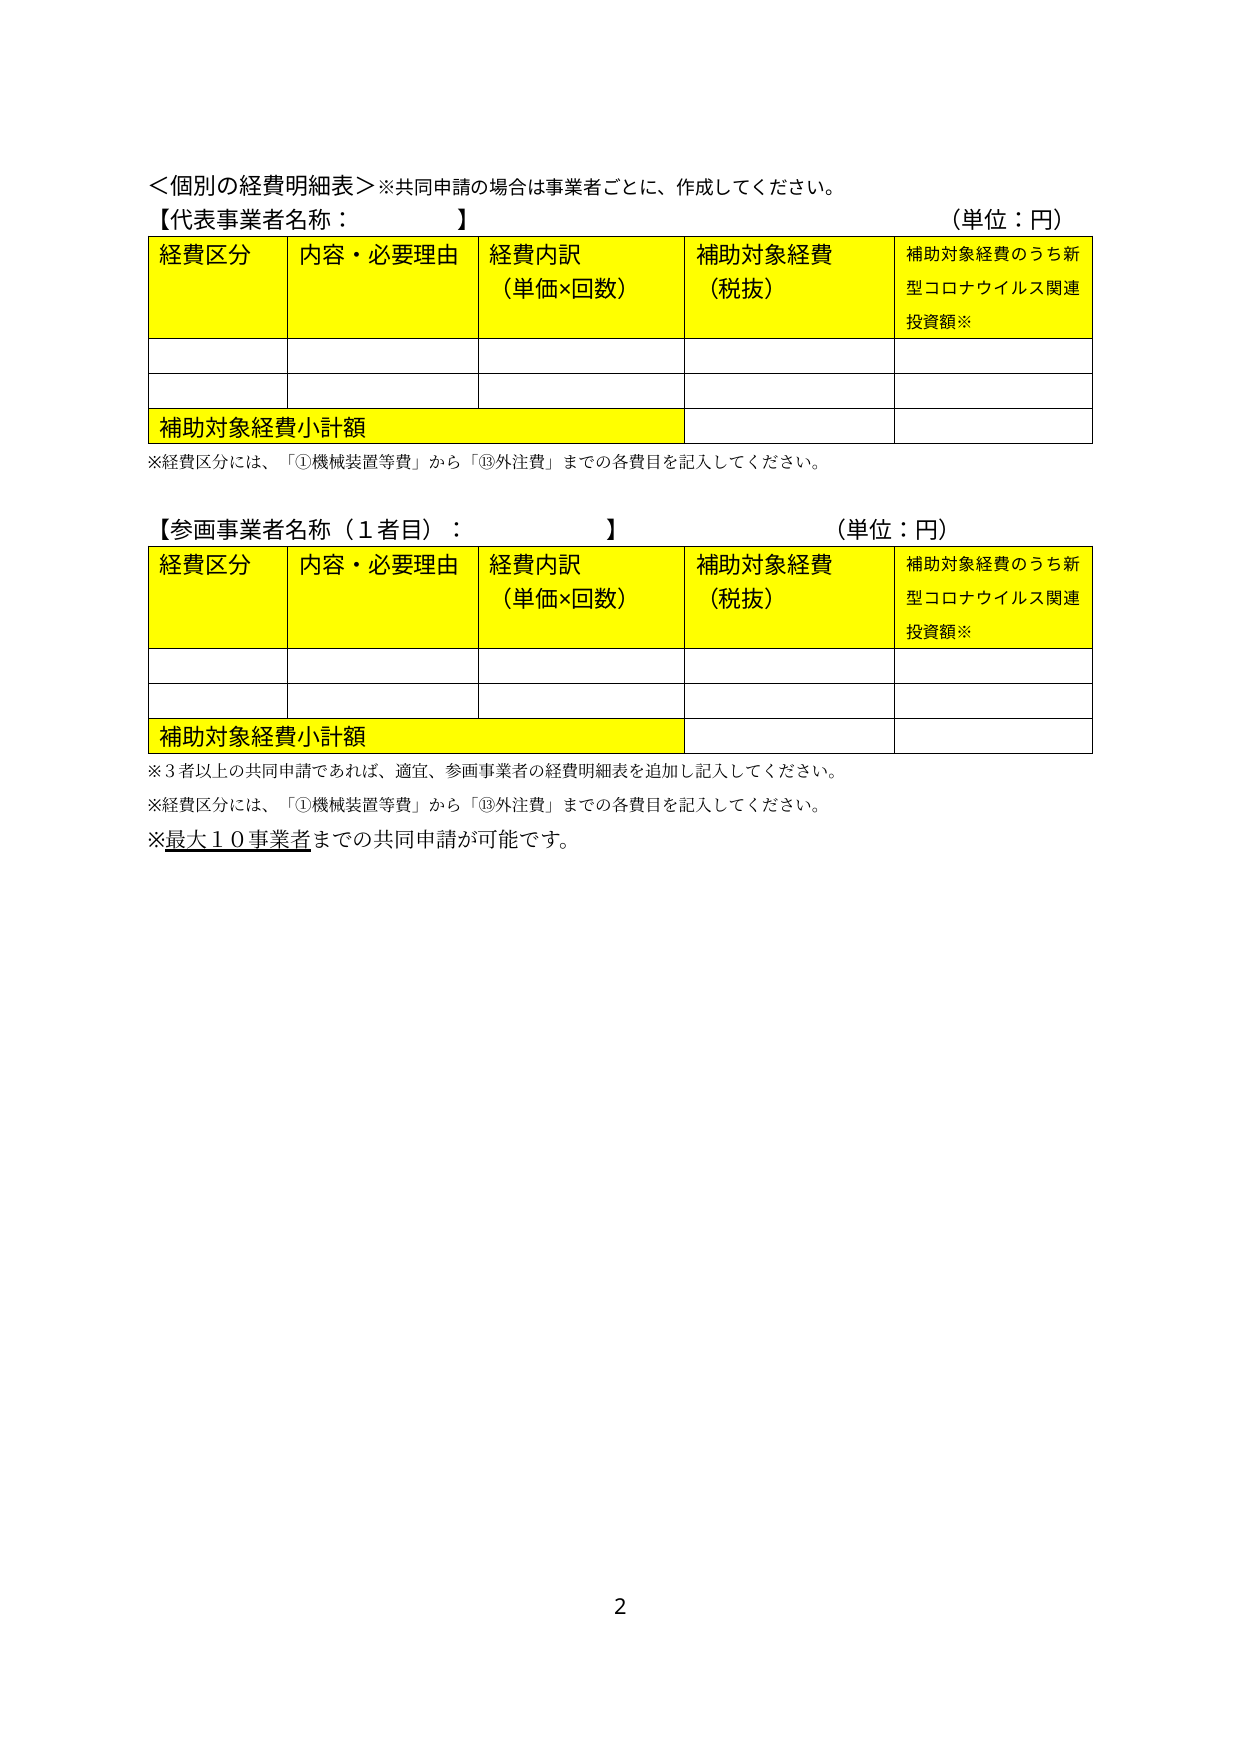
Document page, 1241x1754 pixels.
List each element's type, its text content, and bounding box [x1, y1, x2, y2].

table_cell [288, 649, 478, 683]
table_cell [149, 649, 287, 683]
table_cell [895, 719, 1092, 753]
table_cell [685, 374, 894, 408]
table_header 補助対象経費 （税抜） [685, 237, 894, 338]
table_cell [895, 409, 1092, 443]
table_cell [149, 339, 287, 373]
table_header 内容・必要理由 [288, 237, 478, 338]
table_header 経費区分 [149, 547, 287, 648]
table_cell [685, 339, 894, 373]
table_header 経費内訳 （単価×回数） [479, 237, 684, 338]
table_cell [479, 649, 684, 683]
table_cell 補助対象経費小計額 [149, 719, 684, 753]
table_cell [288, 684, 478, 718]
table_cell [479, 339, 684, 373]
table_cell [149, 374, 287, 408]
text ※経費区分には、「①機械装置等費」から「⑬外注費」までの各費目を記入してください。 [148, 788, 1092, 822]
text ※最大１０事業者までの共同申請が可能です。 [148, 822, 1092, 855]
table_cell [149, 684, 287, 718]
table_cell [685, 719, 894, 753]
table_cell [288, 374, 478, 408]
text 【参画事業者名称（１者目）： 】 （単位：円） [148, 512, 1092, 546]
text ※３者以上の共同申請であれば、適宜、参画事業者の経費明細表を追加し記入してください。 [148, 754, 1092, 788]
table_cell [685, 649, 894, 683]
table_header 補助対象経費のうち新型コロナウイルス関連投資額※ [895, 237, 1092, 338]
table_header 補助対象経費 （税抜） [685, 547, 894, 648]
table_cell [895, 339, 1092, 373]
table_cell [895, 374, 1092, 408]
table_cell [288, 339, 478, 373]
table_header 内容・必要理由 [288, 547, 478, 648]
table_cell [685, 409, 894, 443]
table_header 補助対象経費のうち新型コロナウイルス関連投資額※ [895, 547, 1092, 648]
table_cell [685, 684, 894, 718]
text ＜個別の経費明細表＞※共同申請の場合は事業者ごとに、作成してください。 [148, 168, 1092, 202]
table_cell 補助対象経費小計額 [149, 409, 684, 443]
table_header 経費内訳 （単価×回数） [479, 547, 684, 648]
table_cell [479, 374, 684, 408]
table_cell [895, 684, 1092, 718]
text ※経費区分には、「①機械装置等費」から「⑬外注費」までの各費目を記入してください。 [148, 444, 1092, 478]
table_header 経費区分 [149, 237, 287, 338]
table_cell [895, 649, 1092, 683]
text 【代表事業者名称： 】 （単位：円） [148, 202, 1092, 236]
table_cell [479, 684, 684, 718]
